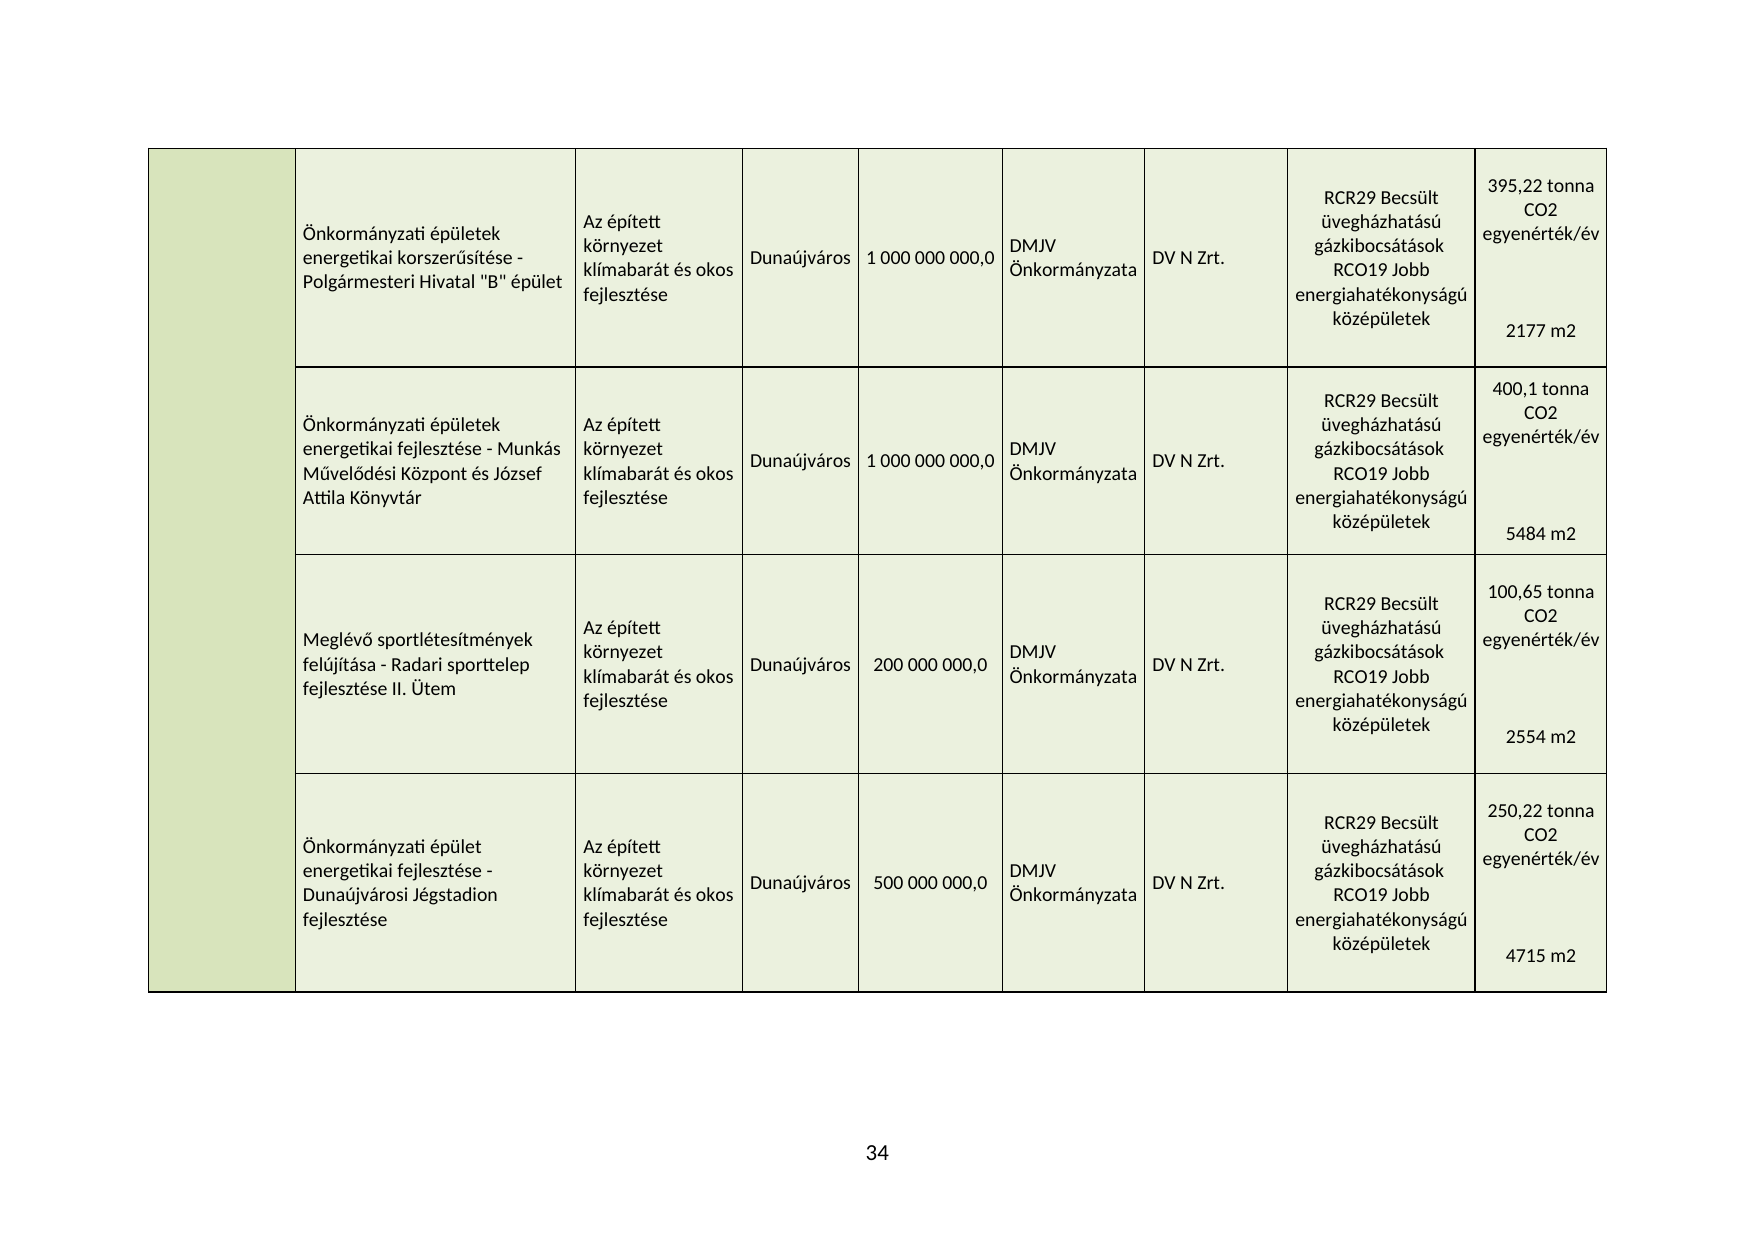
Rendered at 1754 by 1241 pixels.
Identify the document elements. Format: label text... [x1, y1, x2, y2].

table_cell Önkormányzati épület energetikai fejlesztése - Dunaújvárosi Jégstadion fejlesztése [296, 774, 575, 991]
table_cell Az épített környezet klímabarát és okos fejlesztése [576, 555, 742, 773]
table_cell Meglévő sportlétesítmények felújítása - Radari sporttelep fejlesztése II. Ütem [296, 555, 575, 773]
table_cell Dunaújváros [743, 774, 858, 991]
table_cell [149, 149, 295, 991]
table_cell Önkormányzati épületek energetikai fejlesztése - Munkás Művelődési Központ és József Attila Könyvtár [296, 368, 575, 554]
table_cell 395,22 tonna CO2 egyenérték/év 2177 m2 [1476, 149, 1606, 366]
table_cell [1288, 774, 1474, 991]
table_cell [1288, 149, 1474, 366]
table_cell 250,22 tonna CO2 egyenérték/év 4715 m2 [1476, 774, 1606, 991]
table_cell Dunaújváros [743, 149, 858, 366]
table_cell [576, 149, 742, 366]
table_cell 200 000 000,0 [859, 555, 1002, 773]
table_cell Dunaújváros [743, 368, 858, 554]
table_cell RCR29 Becsült üvegházhatású gázkibocsátások RCO19 Jobb energiahatékonyságú középületek [1288, 368, 1474, 554]
table_cell Önkormányzati épületek energetikai korszerűsítése - Polgármesteri Hivatal "B" épület [296, 149, 575, 366]
table_cell DMJV Önkormányzata [1003, 555, 1144, 773]
table_cell Dunaújváros [743, 555, 858, 773]
table_cell RCR29 Becsült üvegházhatású gázkibocsátások RCO19 Jobb energiahatékonyságú középületek [1288, 555, 1474, 773]
table_cell DMJV Önkormányzata [1003, 368, 1144, 554]
table_cell Az épített környezet klímabarát és okos fejlesztése [576, 368, 742, 554]
table_cell 100,65 tonna CO2 egyenérték/év 2554 m2 [1476, 555, 1606, 773]
table_cell DV N Zrt. [1145, 774, 1287, 991]
table_cell DV N Zrt. [1145, 555, 1287, 773]
table_cell 500 000 000,0 [859, 774, 1002, 991]
table_cell 1 000 000 000,0 [859, 149, 1002, 366]
table_cell 1 000 000 000,0 [859, 368, 1002, 554]
table_cell DMJV Önkormányzata [1003, 774, 1144, 991]
table_cell DV N Zrt. [1145, 368, 1287, 554]
table_cell DV N Zrt. [1145, 149, 1287, 366]
table_cell DMJV Önkormányzata [1003, 149, 1144, 366]
table_cell 400,1 tonna CO2 egyenérték/év 5484 m2 [1476, 368, 1606, 554]
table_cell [576, 774, 742, 991]
